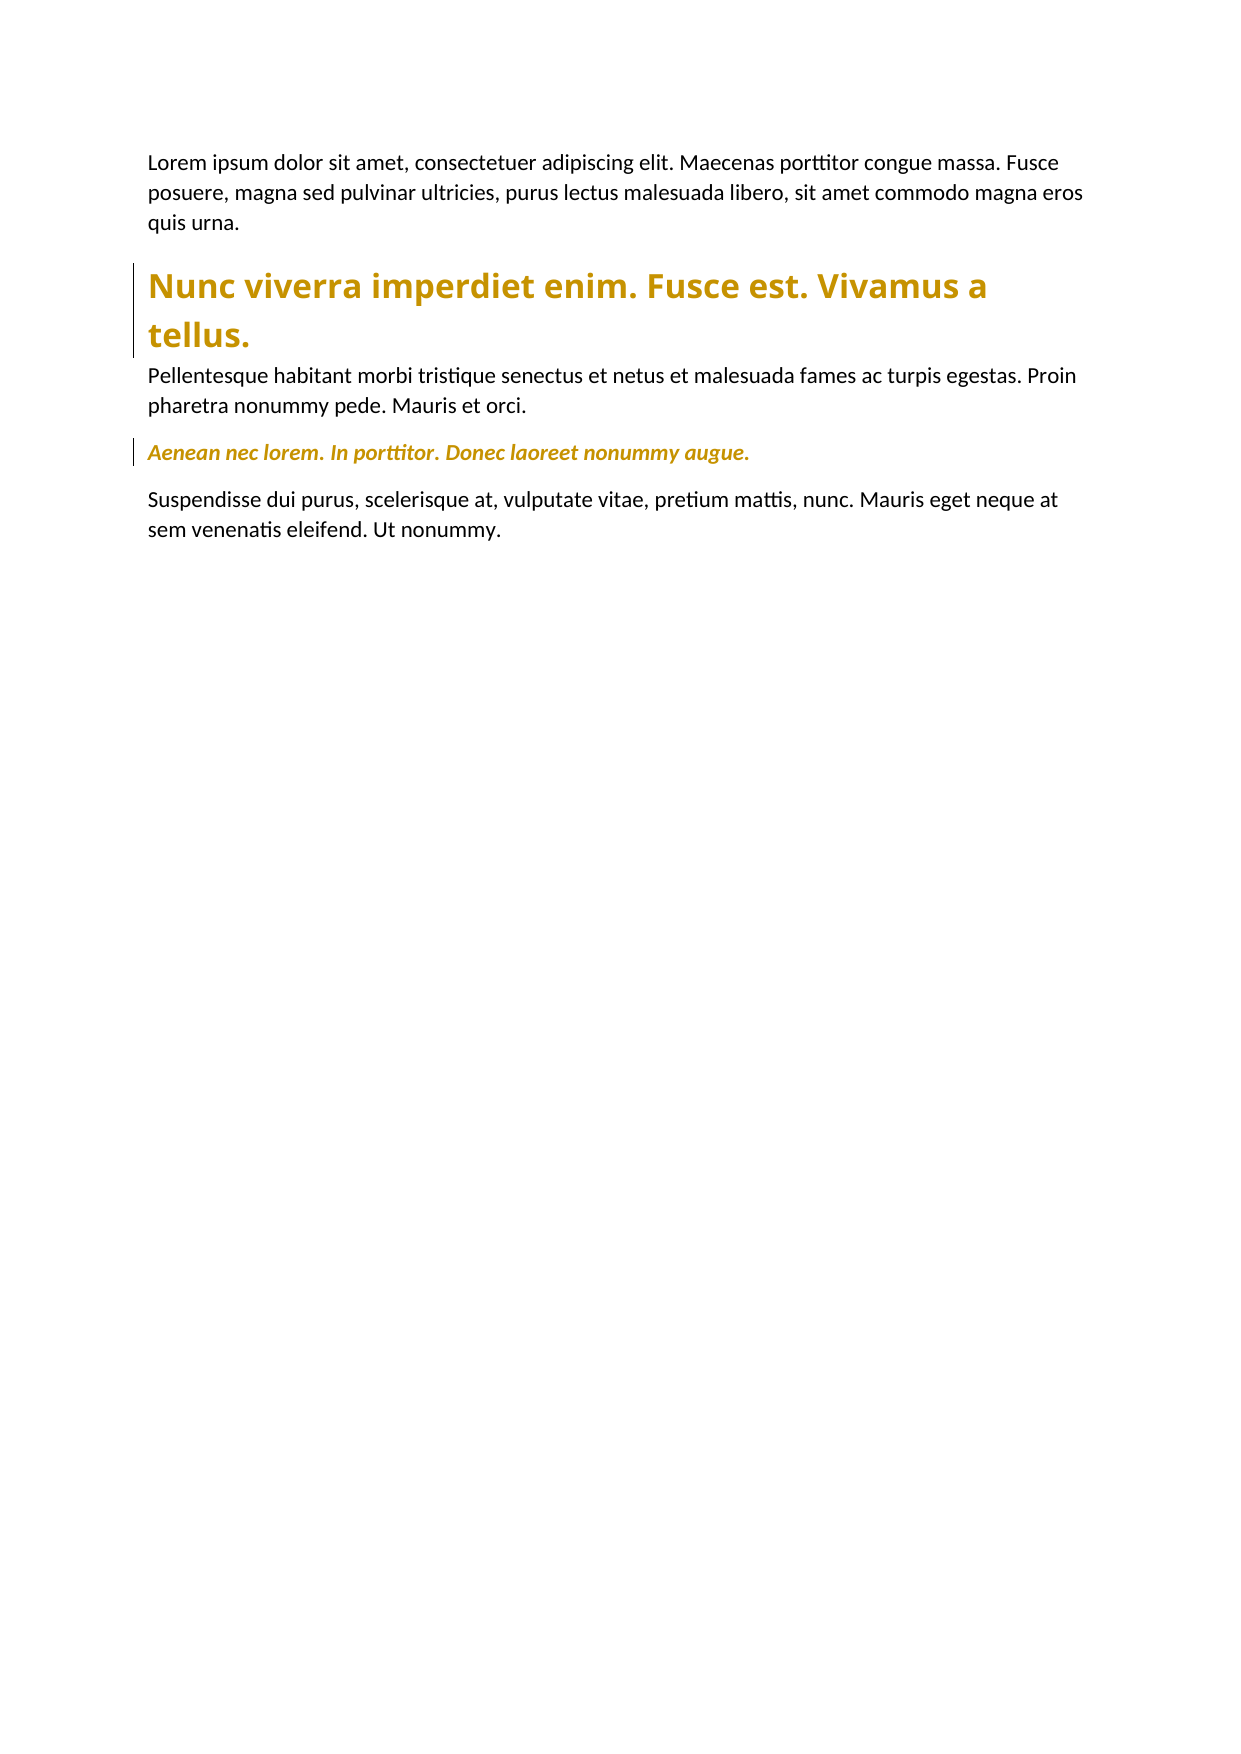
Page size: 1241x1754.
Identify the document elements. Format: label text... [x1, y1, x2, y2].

text Aenean nec lorem. In porttitor. Donec laoreet nonummy augue. [148, 438, 1093, 466]
text Suspendisse dui purus, scelerisque at, vulputate vitae, pretium mattis, nunc. Mauris eget neque at sem venenatis eleifend. Ut nonummy. [148, 485, 1093, 543]
text Pellentesque habitant morbi tristique senectus et netus et malesuada fames ac turpis egestas. Proin pharetra nonummy pede. Mauris et orci. [148, 361, 1093, 419]
text Lorem ipsum dolor sit amet, consectetuer adipiscing elit. Maecenas porttitor congue massa. Fusce posuere, magna sed pulvinar ultricies, purus lectus malesuada libero, sit amet commodo magna eros quis urna. [148, 148, 1093, 236]
subtitle Nunc viverra imperdiet enim. Fusce est. Vivamus a tellus. [148, 263, 1093, 358]
